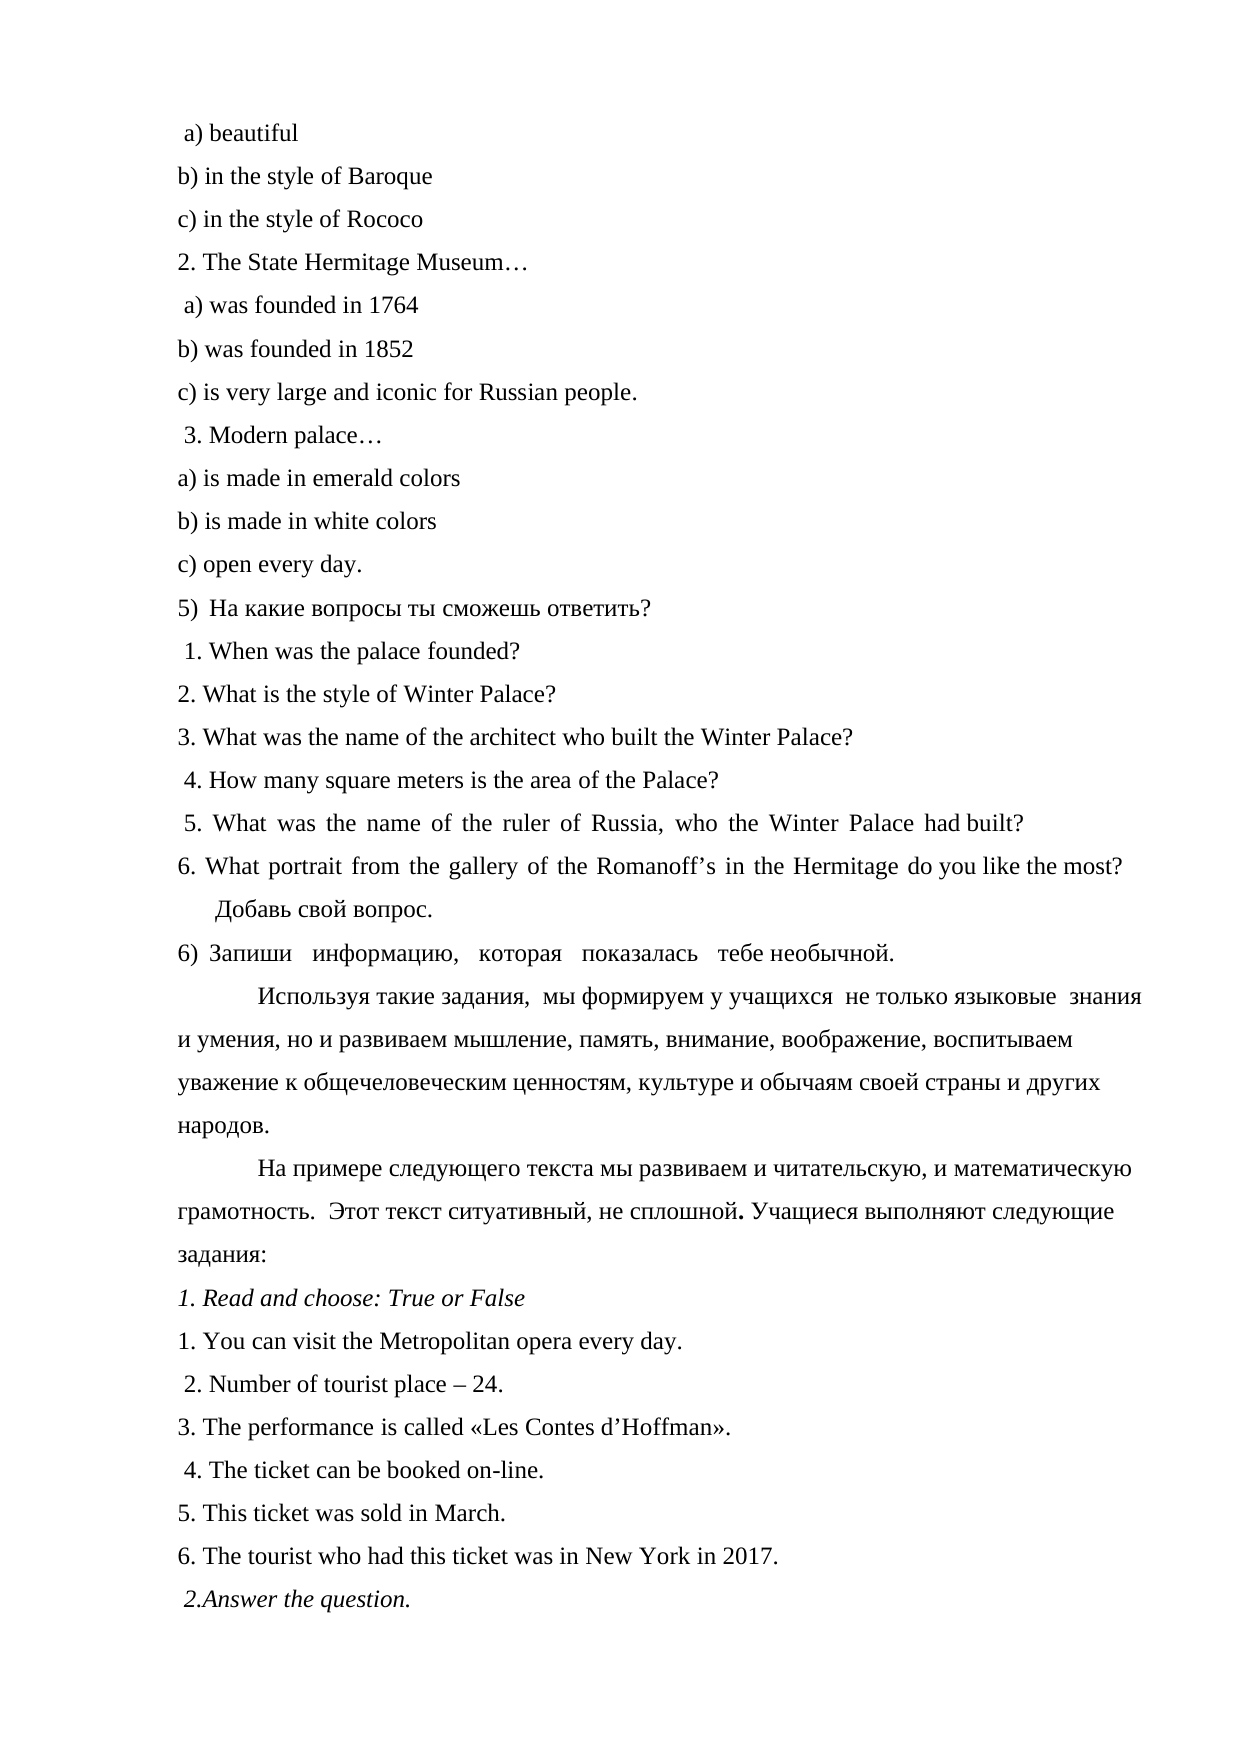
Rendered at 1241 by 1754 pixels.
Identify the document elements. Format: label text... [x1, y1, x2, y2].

text b) was founded in 1852 [177, 334, 1154, 363]
text 2. Number of tourist place – 24. [177, 1369, 1154, 1398]
text 6. What portrait from the gallery of the Romanoff’s in the Hermitage do you like the most? [177, 851, 1158, 880]
text 6) Запиши информацию, которая показалась тебе необычной. [177, 938, 1159, 966]
text 1. You can visit the Metropolitan opera every day. [177, 1326, 1154, 1354]
text 1. Read and choose: True or False [177, 1283, 1154, 1311]
text Используя такие задания, мы формируем у учащихся не только языковые знания и умения, но и развиваем мышление, память, внимание, воображение, воспитываем уважение к общечеловеческим ценностям, культуре и обычаям своей страны и других народов. [177, 981, 1152, 1139]
text 3. Modern palace… [177, 420, 795, 449]
text 4. How many square meters is the area of the Palace? [177, 765, 1046, 794]
text 5) На какие вопросы ты сможешь ответить? [177, 593, 772, 621]
text 2. What is the style of Winter Palace? [177, 679, 1154, 708]
text 2. The State Hermitage Museum… [177, 247, 639, 276]
text c) is very large and iconic for Russian people. [177, 377, 795, 406]
text Добавь свой вопрос. [177, 894, 1154, 923]
text 5. This ticket was sold in March. [177, 1498, 1154, 1527]
text 5. What was the name of the ruler of Russia, who the Winter Palace had built? [177, 808, 1046, 837]
text 6. The tourist who had this ticket was in New York in 2017. [177, 1541, 1154, 1570]
text b) in the style of Baroque [177, 161, 557, 190]
text a) is made in emerald colors [177, 463, 589, 492]
text c) in the style of Rococo [177, 204, 557, 233]
text 1. When was the palace founded? [177, 636, 772, 664]
text 3. What was the name of the architect who built the Winter Palace? [177, 722, 1046, 751]
text с) open every day. [177, 549, 589, 578]
text 3. The performance is called «Les Contes d’Hoffman». [177, 1412, 829, 1441]
text a) was founded in 1764 [177, 291, 639, 319]
text a) beautiful [177, 118, 532, 147]
text b) is made in white colors [177, 506, 589, 535]
text 2.Answer the question. [177, 1584, 1154, 1613]
text На примере следующего текста мы развиваем и читательскую, и математическую грамотность. Этот текст ситуативный, не сплошной. Учащиеся выполняют следующие задания: [177, 1153, 1152, 1268]
text 4. The ticket can be booked on-line. [177, 1455, 829, 1484]
